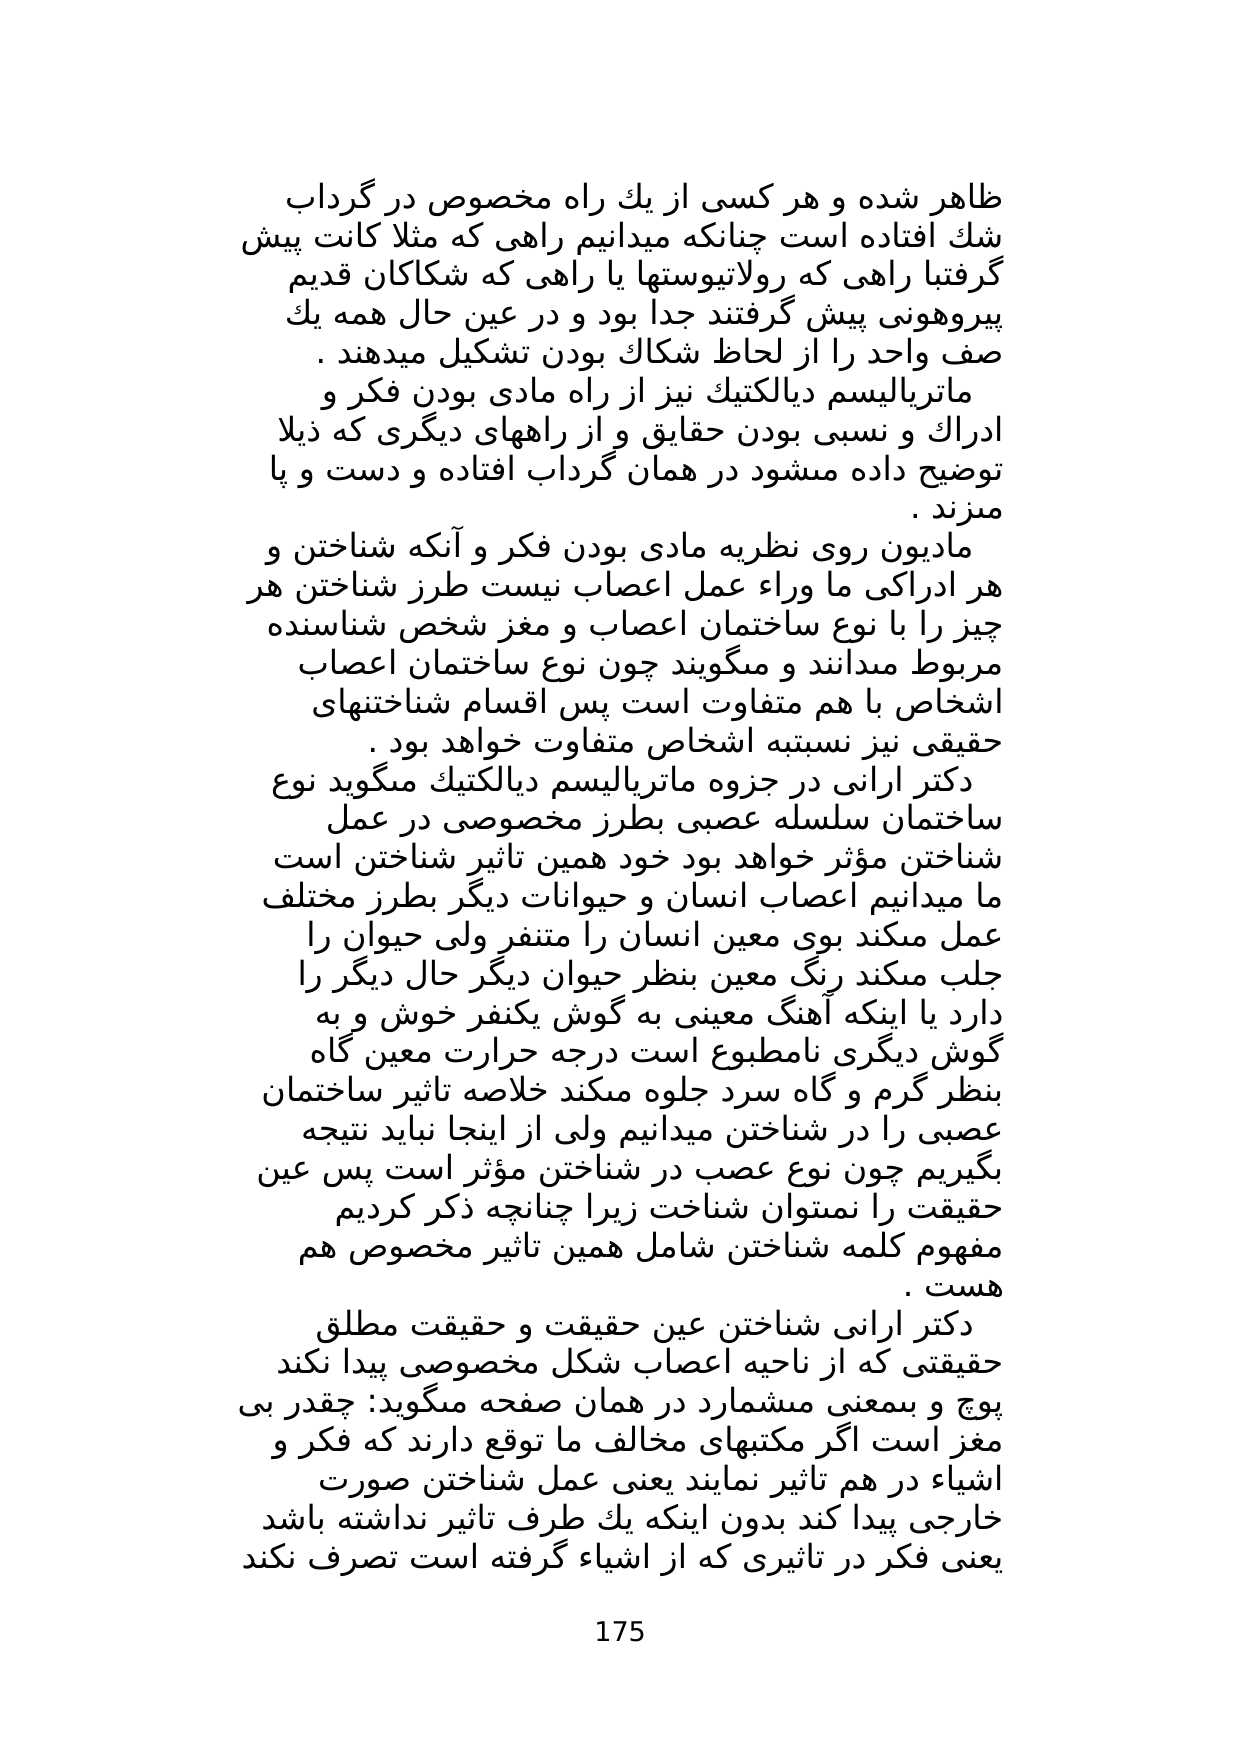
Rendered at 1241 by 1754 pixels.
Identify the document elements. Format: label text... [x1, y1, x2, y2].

text ماترياليسم ديالكتيك نيز از راه مادى بودن فكر و ادراك و نسبى بودن حقايق و از راههاى ديگرى كه ذيلا توضيح داده مى‏شود در همان گرداب افتاده و دست و پا مى‏زند . [236, 371, 1004, 527]
text ماديون روى نظريه مادى بودن فكر و آنكه شناختن و هر ادراكى ما وراء عمل اعصاب نيست طرز شناختن هر چيز را با نوع ساختمان اعصاب و مغز شخص شناسنده مربوط مى‏دانند و مى‏گويند چون نوع ساختمان اعصاب اشخاص با هم متفاوت است پس اقسام شناختن‏هاى حقيقى نيز نسبت‏به اشخاص متفاوت خواهد بود . [236, 527, 1004, 760]
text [236, 1304, 1004, 1576]
text دكتر ارانى در جزوه ماترياليسم ديالكتيك مى‏گويد نوع ساختمان سلسله عصبى بطرز مخصوصى در عمل شناختن مؤثر خواهد بود خود همين تاثير شناختن است ما ميدانيم اعصاب انسان و حيوانات ديگر بطرز مختلف عمل مى‏كند بوى معين انسان را متنفر ولى حيوان را جلب مى‏كند رنگ معين بنظر حيوان ديگر حال ديگر را دارد يا اينكه آهنگ معينى به گوش يكنفر خوش و به گوش ديگرى نامطبوع است درجه حرارت معين گاه بنظر گرم و گاه سرد جلوه مى‏كند خلاصه تاثير ساختمان عصبى را در شناختن ميدانيم ولى از اينجا نبايد نتيجه بگيريم چون نوع عصب در شناختن مؤثر است پس عين حقيقت را نمى‏توان شناخت زيرا چنانچه ذكر كرديم مفهوم كلمه شناختن شامل همين تاثير مخصوص هم هست . [236, 760, 1004, 1304]
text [236, 177, 1004, 371]
